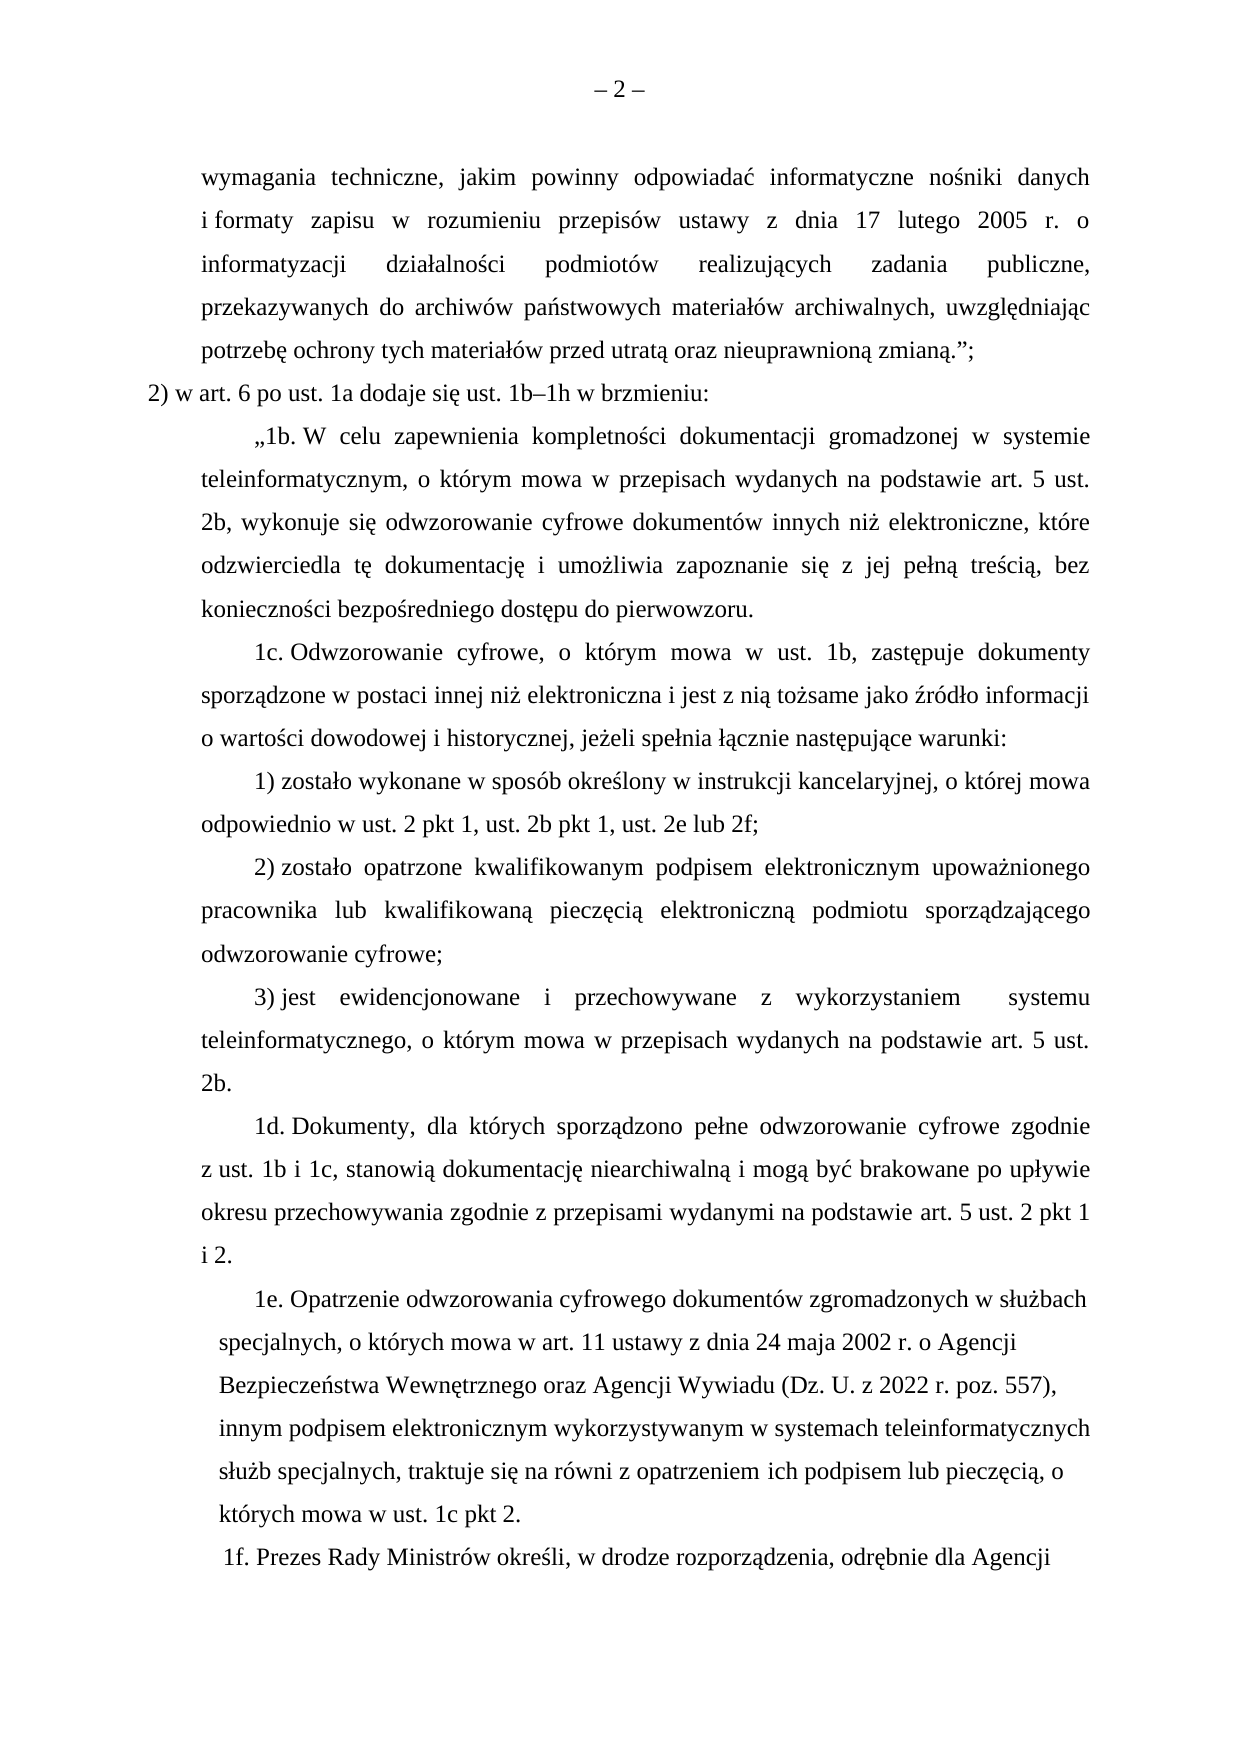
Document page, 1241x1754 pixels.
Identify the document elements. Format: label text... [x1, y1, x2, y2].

text 1) zostało wykonane w sposób określony w instrukcji kancelaryjnej, o której mowa odpowiednio w ust. 2 pkt 1, ust. 2b pkt 1, ust. 2e lub 2f; [201, 766, 1091, 838]
text 1d. Dokumenty, dla których sporządzono pełne odwzorowanie cyfrowe zgodnie z ust. 1b i 1c, stanowią dokumentację niearchiwalną i mogą być brakowane po upływie okresu przechowywania zgodnie z przepisami wydanymi na podstawie art. 5 ust. 2 pkt 1 i 2. [201, 1111, 1091, 1269]
text 2) w art. 6 po ust. 1a dodaje się ust. 1b–1h w brzmieniu: [148, 378, 1091, 407]
text 1e. Opatrzenie odwzorowania cyfrowego dokumentów zgromadzonych w służbach specjalnych, o których mowa w art. 11 ustawy z dnia 24 maja 2002 r. o Agencji Bezpieczeństwa Wewnętrznego oraz Agencji Wywiadu (Dz. U. z 2022 r. poz. 557), innym podpisem elektronicznym wykorzystywanym w systemach teleinformatycznych służb specjalnych, traktuje się na równi z opatrzeniem ich podpisem lub pieczęcią, o których mowa w ust. 1c pkt 2. [148, 1284, 1091, 1528]
text 3) jest ewidencjonowane i przechowywane z wykorzystaniem systemu teleinformatycznego, o którym mowa w przepisach wydanych na podstawie art. 5 ust. 2b. [201, 982, 1091, 1097]
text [201, 162, 1091, 364]
text 2) zostało opatrzone kwalifikowanym podpisem elektronicznym upoważnionego pracownika lub kwalifikowaną pieczęcią elektroniczną podmiotu sporządzającego odwzorowanie cyfrowe; [201, 852, 1091, 967]
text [148, 1542, 1091, 1571]
text 1c. Odwzorowanie cyfrowe, o którym mowa w ust. 1b, zastępuje dokumenty sporządzone w postaci innej niż elektroniczna i jest z nią tożsame jako źródło informacji o wartości dowodowej i historycznej, jeżeli spełnia łącznie następujące warunki: [201, 637, 1091, 752]
text „1b. W celu zapewnienia kompletności dokumentacji gromadzonej w systemie teleinformatycznym, o którym mowa w przepisach wydanych na podstawie art. 5 ust. 2b, wykonuje się odwzorowanie cyfrowe dokumentów innych niż elektroniczne, które odzwierciedla tę dokumentację i umożliwia zapoznanie się z jej pełną treścią, bez konieczności bezpośredniego dostępu do pierwowzoru. [201, 421, 1091, 622]
